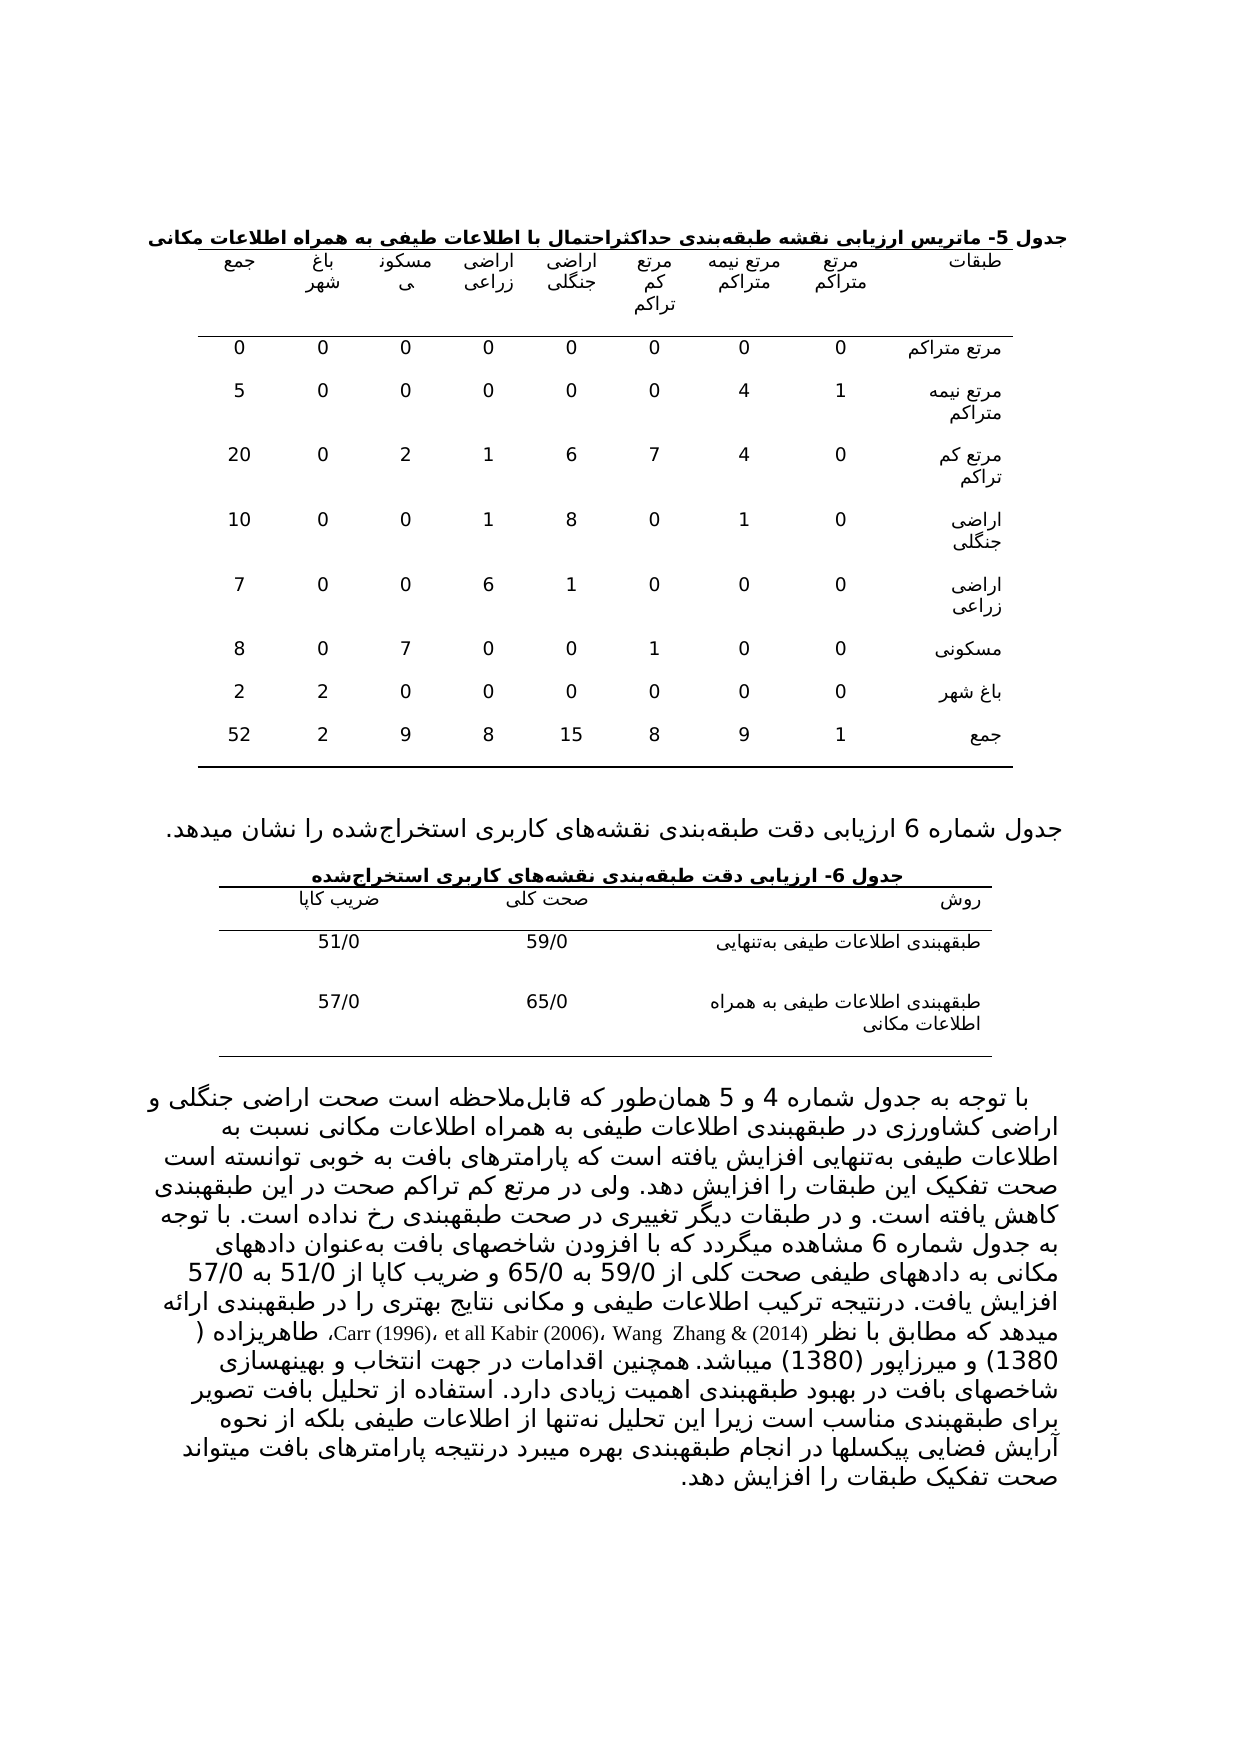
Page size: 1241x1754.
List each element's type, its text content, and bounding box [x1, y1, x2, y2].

table_cell 0 [282, 380, 364, 444]
table_cell 0 [793, 574, 889, 638]
table_cell 2 [282, 724, 364, 766]
text جدول شماره 6 ارزیابی دقت طبقه‌بندی نقشه‌های کاربری استخراج‌شده را نشان میدهد. [148, 814, 1063, 844]
table_cell 15 [530, 724, 613, 766]
table_header مرتع نیمه متراکم [696, 250, 793, 336]
table_cell 1 [447, 509, 530, 574]
table_cell جمع [889, 724, 1013, 766]
table_cell 6 [447, 574, 530, 638]
table_cell 1 [530, 574, 613, 638]
table_cell 0 [793, 509, 889, 574]
table_cell 0 [282, 445, 364, 509]
table_cell 1 [447, 445, 530, 509]
table_cell 0 [696, 337, 793, 380]
subtitle با توجه به جدول شماره 4 و 5 همان‌طور که قابل‌ملاحظه است صحت اراضی جنگلی و اراضی کشاورزی در طبقهبندی اطلاعات طیفی به همراه اطلاعات مکانی نسبت به اطلاعات طیفی به‌تنهایی افزایش یافته است که پارامترهای بافت به خوبی توانسته است صحت تفکیک این طبقات را افزایش دهد. ولی در مرتع کم تراکم صحت در این طبقهبندی کاهش یافته است. و در طبقات دیگر تغییری در صحت طبقهبندی رخ نداده است. با توجه به جدول شماره 6 مشاهده میگردد که با افزودن شاخصهای بافت به‌عنوان دادههای مکانی به دادههای طیفی صحت کلی از 59/0 به 65/0 و ضریب کاپا از 51/0 به 57/0 افزایش یافت. درنتیجه ترکیب اطلاعات طیفی و مکانی نتایج بهتری را در طبقهبندی ارائه میدهد که مطابق با نظر Carr (1996)، et all Kabir (2006)، Wang Zhang & (2014)، طاهریزاده (1380) و میرزاپور (1380) میباشد. همچنین اقدامات در جهت انتخاب و بهینهسازی شاخصهای بافت در بهبود طبقهبندی اهمیت زیادی دارد. استفاده از تحلیل بافت تصویر برای طبقهبندی مناسب است زیرا این تحلیل نه‌تنها از اطلاعات طیفی بلکه از نحوه آرایش فضایی پیکسلها در انجام طبقهبندی بهره میبرد درنتیجه پارامترهای بافت میتواند صحت تفکیک طبقات را افزایش دهد. [148, 1083, 1059, 1492]
table_header مرتع کم تراکم [613, 250, 696, 336]
table_cell 57/0 [219, 991, 459, 1056]
table_cell 0 [696, 638, 793, 681]
table_cell 0 [613, 509, 696, 574]
table_cell 0 [793, 681, 889, 724]
table_header اراضی جنگلی [530, 250, 613, 336]
table_cell 0 [447, 638, 530, 681]
table_header مرتع متراکم [793, 250, 889, 336]
table_cell مرتع نیمه متراکم [889, 380, 1013, 444]
table_cell 8 [198, 638, 282, 681]
table_cell 0 [793, 337, 889, 380]
table_cell 51/0 [219, 931, 459, 991]
table_cell 0 [530, 638, 613, 681]
table_cell 0 [530, 380, 613, 444]
table_cell 5 [198, 380, 282, 444]
table_cell 0 [282, 638, 364, 681]
table_cell مسکونی [889, 638, 1013, 681]
table_cell 1 [793, 724, 889, 766]
table_cell 0 [365, 574, 447, 638]
table_cell 9 [696, 724, 793, 766]
table_cell 0 [447, 380, 530, 444]
table_cell 0 [447, 681, 530, 724]
table_cell 0 [282, 574, 364, 638]
table_header مسکونی [365, 250, 447, 336]
table_cell 65/0 [460, 991, 635, 1056]
table_cell مرتع متراکم [889, 337, 1013, 380]
table_cell 59/0 [460, 931, 635, 991]
table_cell 2 [198, 681, 282, 724]
table_cell 0 [365, 380, 447, 444]
table_cell 0 [793, 638, 889, 681]
table_cell 0 [365, 681, 447, 724]
table_cell 7 [365, 638, 447, 681]
table_cell 4 [696, 445, 793, 509]
table_cell 8 [447, 724, 530, 766]
table_cell مرتع کم تراکم [889, 445, 1013, 509]
table_cell 0 [365, 509, 447, 574]
table_header روش [635, 888, 992, 930]
table_header جمع [198, 250, 282, 336]
table_cell 20 [198, 445, 282, 509]
table_cell 2 [365, 445, 447, 509]
table_cell 1 [613, 638, 696, 681]
table_cell 1 [696, 509, 793, 574]
table_header صحت کلی [460, 888, 635, 930]
text جدول 6- ارزیابی دقت طبقه‌بندی نقشه‌های کاربری استخراج‌شده [148, 864, 1068, 886]
table_cell باغ شهر [889, 681, 1013, 724]
table_cell 52 [198, 724, 282, 766]
table_cell 7 [613, 445, 696, 509]
table_cell 7 [198, 574, 282, 638]
table_cell 10 [198, 509, 282, 574]
table_cell 0 [613, 380, 696, 444]
table_cell 4 [696, 380, 793, 444]
table_cell 6 [530, 445, 613, 509]
table_header طبقات [889, 250, 1013, 336]
table_cell طبقهبندی اطلاعات طیفی به همراه اطلاعات مکانی [635, 991, 992, 1056]
table_cell 0 [447, 337, 530, 380]
table_cell 0 [282, 509, 364, 574]
table_cell اراضی جنگلی [889, 509, 1013, 574]
table_cell 0 [282, 337, 364, 380]
table_header اراضی زراعی [447, 250, 530, 336]
table_cell 0 [530, 681, 613, 724]
table_cell 0 [696, 681, 793, 724]
table_cell 0 [613, 337, 696, 380]
table_cell اراضی زراعی [889, 574, 1013, 638]
table_cell 9 [365, 724, 447, 766]
table_header ضریب کاپا [219, 888, 459, 930]
table_cell 0 [613, 574, 696, 638]
table_cell 0 [696, 574, 793, 638]
table_header باغ شهر [282, 250, 364, 336]
table_cell 8 [613, 724, 696, 766]
table_cell 1 [793, 380, 889, 444]
table_cell 0 [365, 337, 447, 380]
table_cell طبقهبندی اطلاعات طیفی به‌تنهایی [635, 931, 992, 991]
table_cell 8 [530, 509, 613, 574]
text جدول 5- ماتریس ارزیابی نقشه طبقه‌بندی حداکثراحتمال با اطلاعات طیفی به همراه اطلاعات مکانی [148, 227, 1068, 249]
table_cell 0 [793, 445, 889, 509]
table_cell 0 [198, 337, 282, 380]
table_cell 2 [282, 681, 364, 724]
table_cell 0 [613, 681, 696, 724]
table_cell 0 [530, 337, 613, 380]
